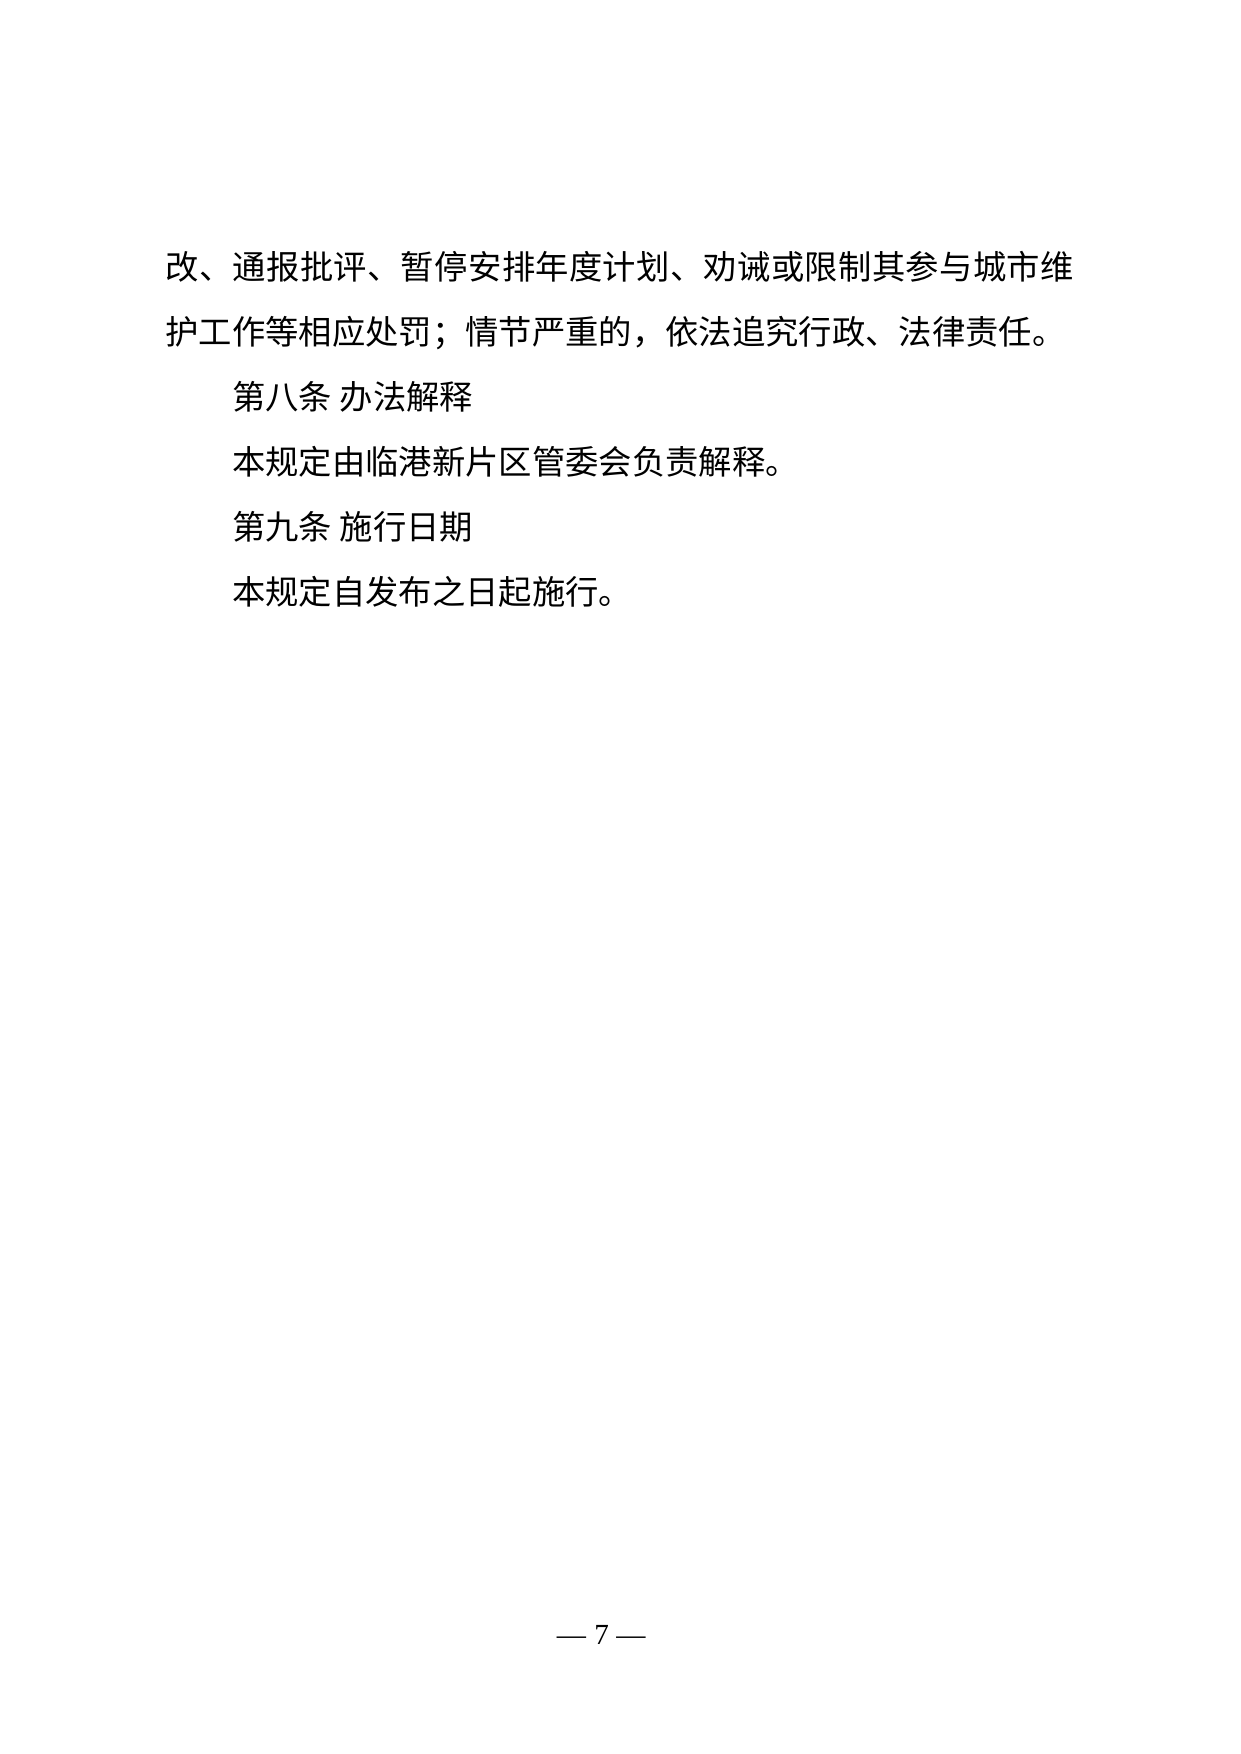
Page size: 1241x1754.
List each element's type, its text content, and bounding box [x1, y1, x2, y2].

text 本规定由临港新片区管委会负责解释。 [165, 428, 1075, 493]
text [165, 233, 1075, 363]
text 本规定自发布之日起施行。 [165, 558, 1075, 623]
subtitle 第八条 办法解释 [165, 363, 1075, 428]
subtitle 第九条 施行日期 [165, 493, 1075, 558]
